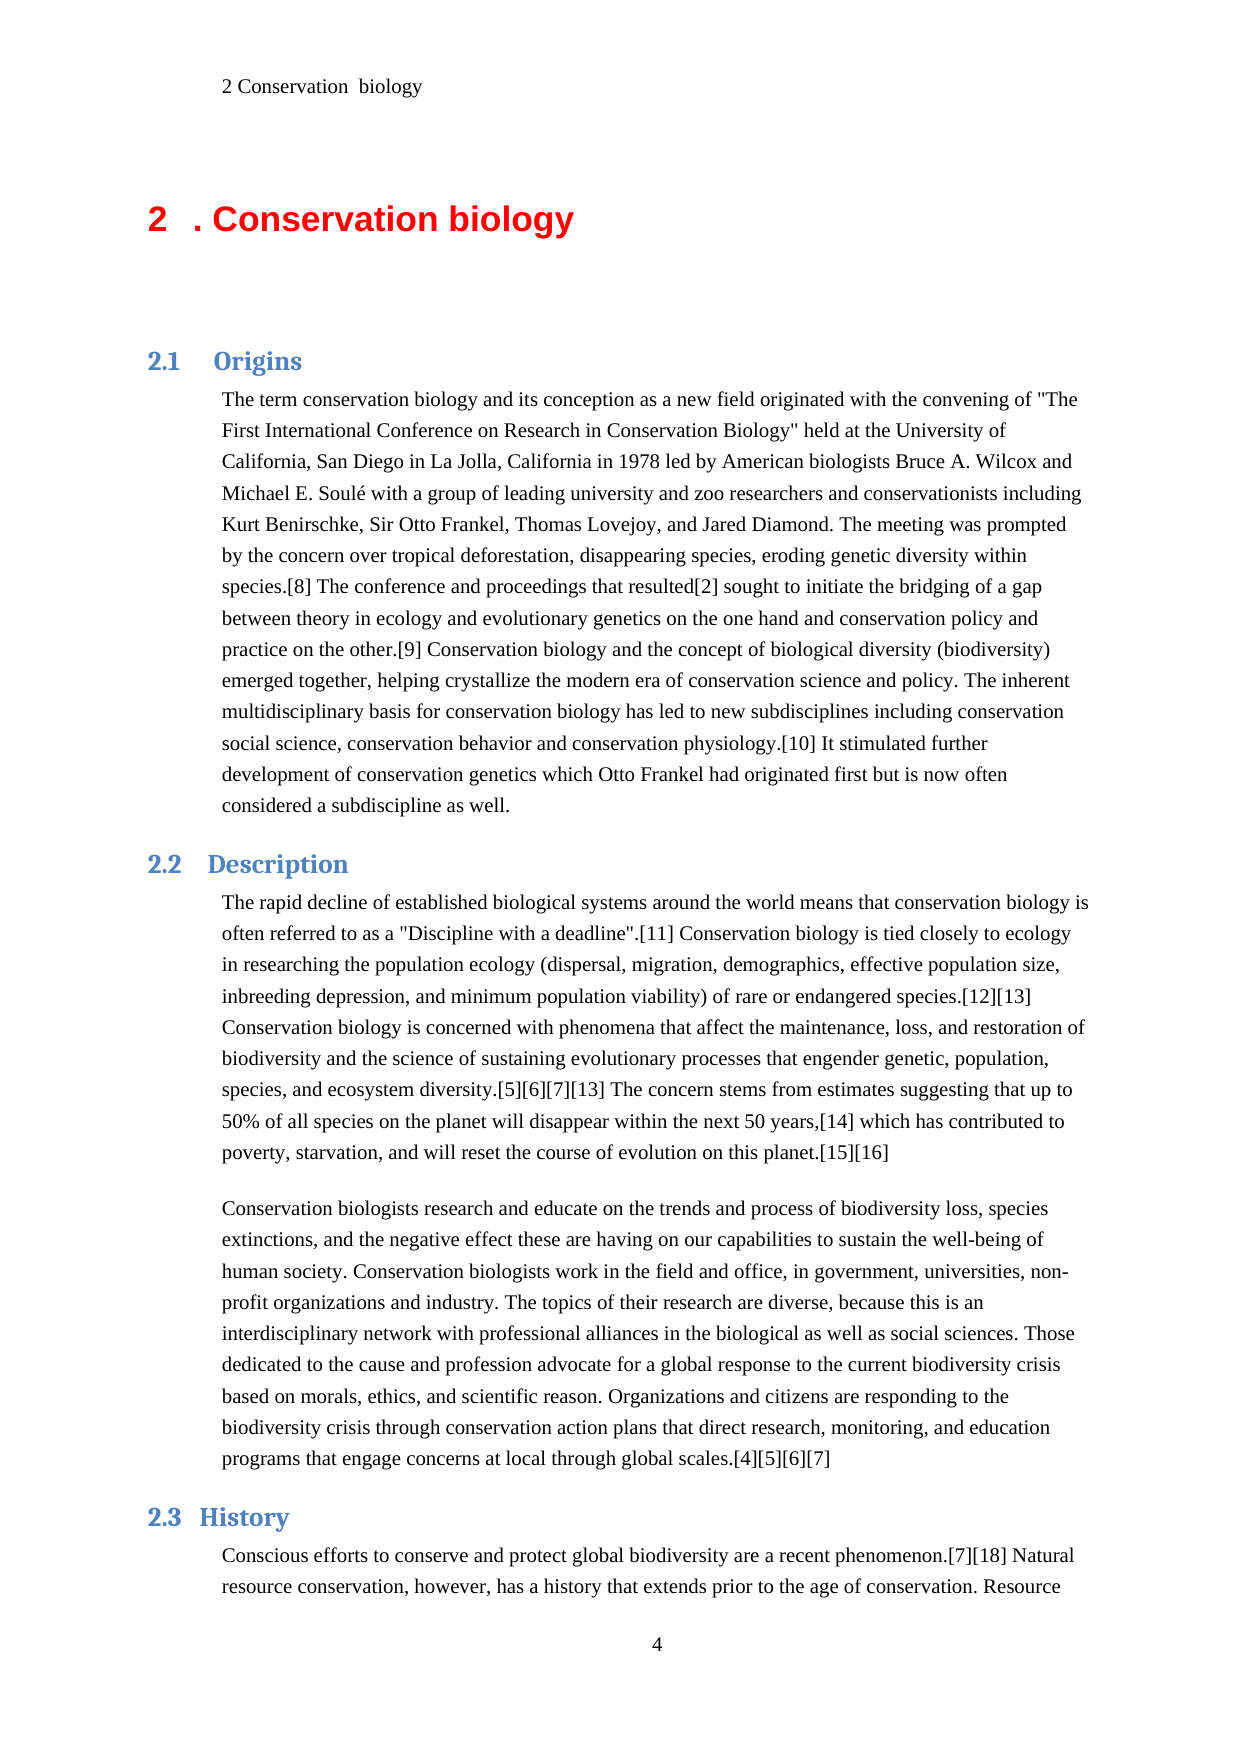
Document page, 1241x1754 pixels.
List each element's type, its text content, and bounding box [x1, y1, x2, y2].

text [222, 1543, 1092, 1598]
subtitle Description [148, 849, 1092, 881]
text The rapid decline of established biological systems around the world means that conservation biology is often referred to as a "Discipline with a deadline".[11] Conservation biology is tied closely to ecology in researching the population ecology (dispersal, migration, demographics, effective population size, inbreeding depression, and minimum population viability) of rare or endangered species.[12][13] Conservation biology is concerned with phenomena that affect the maintenance, loss, and restoration of biodiversity and the science of sustaining evolutionary processes that engender genetic, population, species, and ecosystem diversity.[5][6][7][13] The concern stems from estimates suggesting that up to 50% of all species on the planet will disappear within the next 50 years,[14] which has contributed to poverty, starvation, and will reset the course of evolution on this planet.[15][16] [222, 890, 1092, 1164]
text The term conservation biology and its conception as a new field originated with the convening of "The First International Conference on Research in Conservation Biology" held at the University of California, San Diego in La Jolla, California in 1978 led by American biologists Bruce A. Wilcox and Michael E. Soulé with a group of leading university and zoo researchers and conservationists including Kurt Benirschke, Sir Otto Frankel, Thomas Lovejoy, and Jared Diamond. The meeting was prompted by the concern over tropical deforestation, disappearing species, eroding genetic diversity within species.[8] The conference and proceedings that resulted[2] sought to initiate the bridging of a gap between theory in ecology and evolutionary genetics on the one hand and conservation policy and practice on the other.[9] Conservation biology and the concept of biological diversity (biodiversity) emerged together, helping crystallize the modern era of conservation science and policy. The inherent multidisciplinary basis for conservation biology has led to new subdisciplines including conservation social science, conservation behavior and conservation physiology.[10] It stimulated further development of conservation genetics which Otto Frankel had originated first but is now often considered a subdiscipline as well. [222, 387, 1092, 817]
subtitle . Conservation biology [148, 198, 1092, 238]
text Conservation biologists research and educate on the trends and process of biodiversity loss, species extinctions, and the negative effect these are having on our capabilities to sustain the well-being of human society. Conservation biologists work in the field and office, in government, universities, non-profit organizations and industry. The topics of their research are diverse, because this is an interdisciplinary network with professional alliances in the biological as well as social sciences. Those dedicated to the cause and profession advocate for a global response to the current biodiversity crisis based on morals, ethics, and scientific reason. Organizations and citizens are responding to the biodiversity crisis through conservation action plans that direct research, monitoring, and education programs that engage concerns at local through global scales.[4][5][6][7] [222, 1196, 1092, 1470]
subtitle 2.3 History [148, 1502, 945, 1533]
subtitle Origins [148, 346, 1092, 378]
